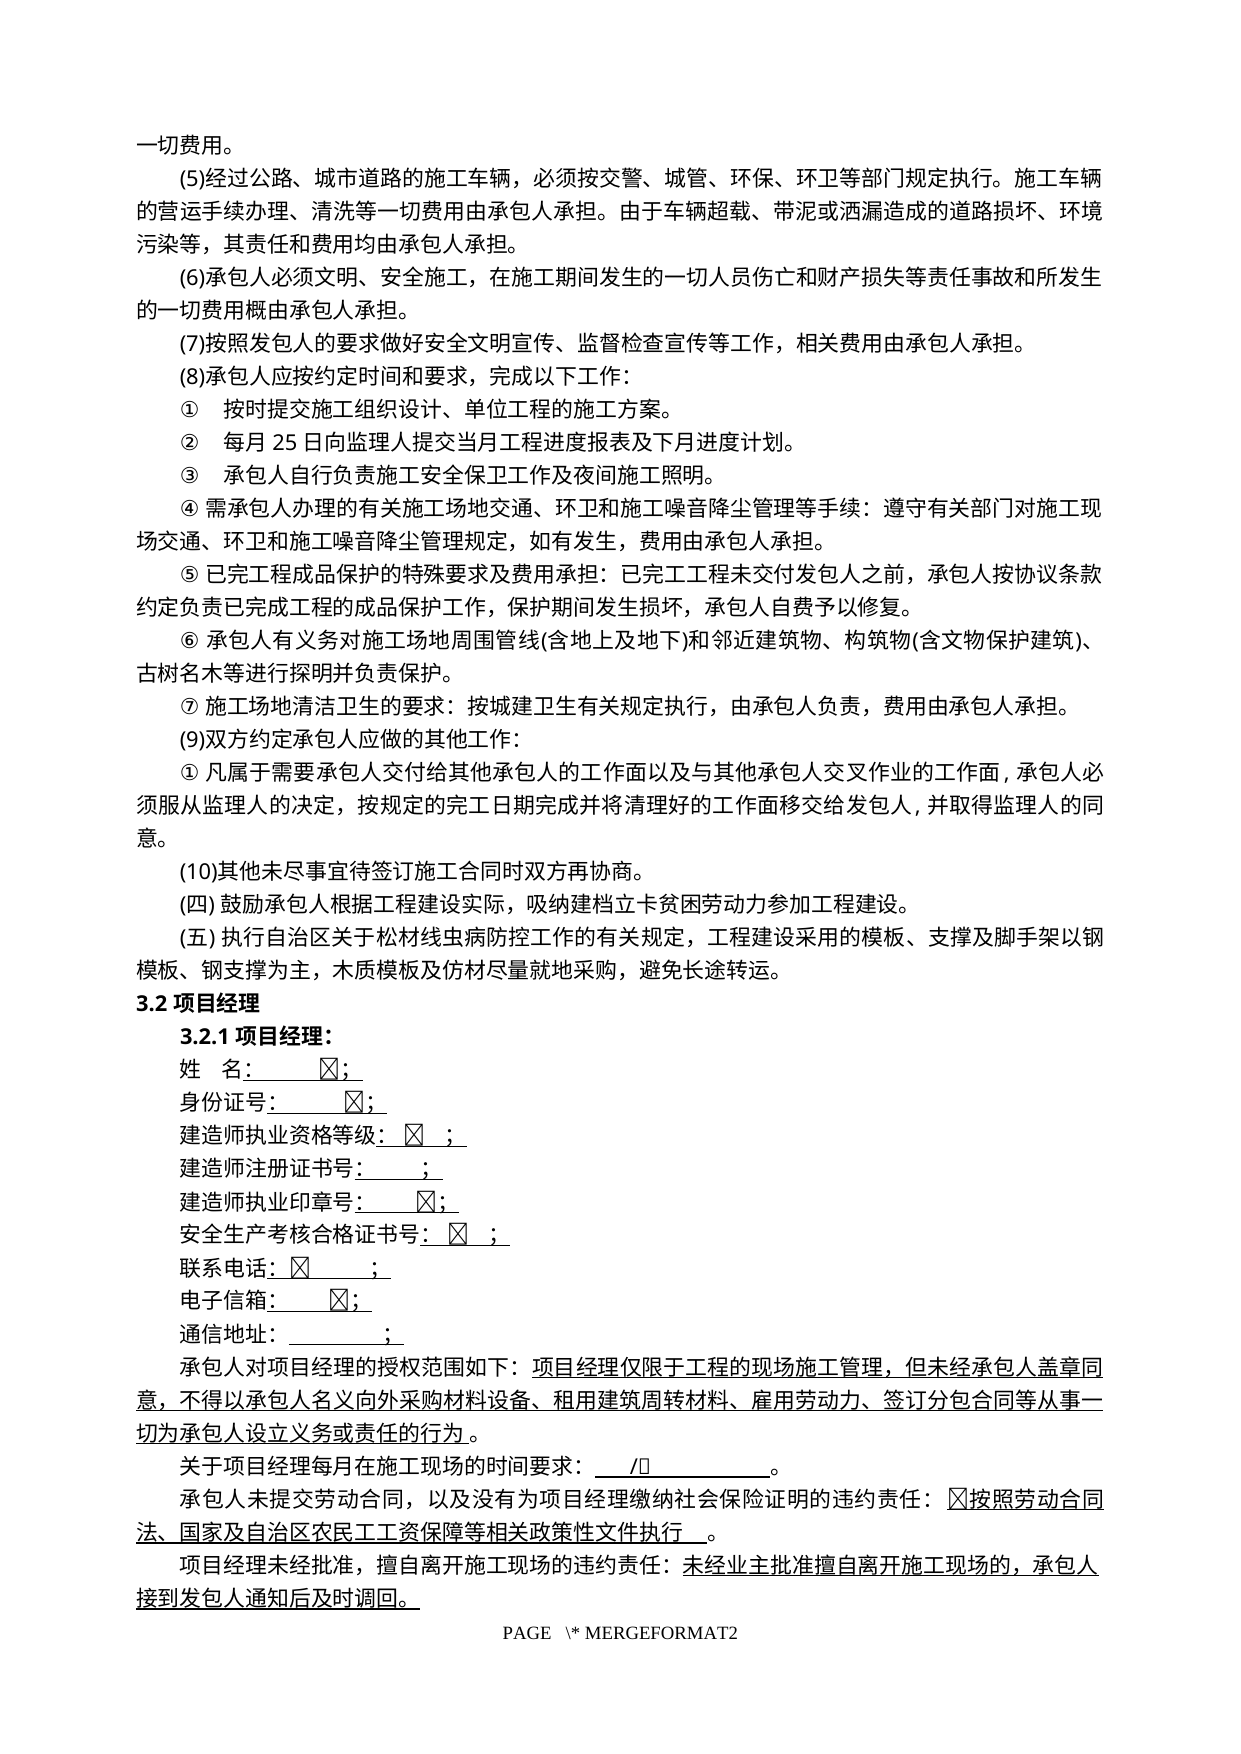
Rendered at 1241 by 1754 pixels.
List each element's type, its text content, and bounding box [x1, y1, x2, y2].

text 电子信箱： ； [136, 1283, 1104, 1316]
text (5)经过公路、城市道路的施工车辆，必须按交警、城管、环保、环卫等部门规定执行。施工车辆的营运手续办理、清洗等一切费用由承包人承担。由于车辆超载、带泥或洒漏造成的道路损坏、环境污染等，其责任和费用均由承包人承担。 [136, 160, 1104, 259]
text 项目经理未经批准，擅自离开施工现场的违约责任：未经业主批准擅自离开施工现场的，承包人接到发包人通知后及时调回。 [136, 1547, 1104, 1613]
text ② 每月 25 日向监理人提交当月工程进度报表及下月进度计划。 [136, 424, 1104, 457]
text 联系电话： ； [136, 1250, 1104, 1283]
text ① 按时提交施工组织设计、单位工程的施工方案。 [136, 391, 1104, 424]
text 3.2.1 项目经理： [136, 1019, 1104, 1052]
text 3.2 项目经理 [136, 986, 1104, 1019]
text ④ 需承包人办理的有关施工场地交通、环卫和施工噪音降尘管理等手续：遵守有关部门对施工现场交通、环卫和施工噪音降尘管理规定，如有发生，费用由承包人承担。 [136, 490, 1104, 556]
text (9)双方约定承包人应做的其他工作： [136, 722, 1104, 754]
text ③ 承包人自行负责施工安全保卫工作及夜间施工照明。 [136, 457, 1104, 490]
text (10)其他未尽事宜待签订施工合同时双方再协商。 [136, 854, 1104, 887]
text (7)按照发包人的要求做好安全文明宣传、监督检查宣传等工作，相关费用由承包人承担。 [136, 325, 1104, 358]
text 姓 名： ； [136, 1052, 1104, 1085]
text (6)承包人必须文明、安全施工，在施工期间发生的一切人员伤亡和财产损失等责任事故和所发生的一切费用概由承包人承担。 [136, 259, 1104, 325]
text 建造师执业印章号： ； [136, 1184, 1104, 1217]
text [136, 127, 1104, 160]
text ⑥ 承包人有义务对施工场地周围管线(含地上及地下)和邻近建筑物、构筑物(含文物保护建筑)、古树名木等进行探明并负责保护。 [136, 622, 1104, 688]
text 建造师注册证书号： ； [136, 1151, 1104, 1184]
text 建造师执业资格等级：  ； [136, 1118, 1104, 1151]
text (四) 鼓励承包人根据工程建设实际，吸纳建档立卡贫困劳动力参加工程建设。 [136, 887, 1104, 920]
text 身份证号： ； [136, 1085, 1104, 1118]
text ⑦ 施工场地清洁卫生的要求：按城建卫生有关规定执行，由承包人负责，费用由承包人承担。 [136, 688, 1104, 722]
text 通信地址： ； [136, 1316, 1104, 1349]
text ① 凡属于需要承包人交付给其他承包人的工作面以及与其他承包人交叉作业的工作面, 承包人必须服从监理人的决定，按规定的完工日期完成并将清理好的工作面移交给发包人, 并取得监理人的同意。 [136, 754, 1104, 854]
text 关于项目经理每月在施工现场的时间要求： / 。 [136, 1448, 1104, 1481]
text 承包人未提交劳动合同，以及没有为项目经理缴纳社会保险证明的违约责任：按照劳动合同法、国家及自治区农民工工资保障等相关政策性文件执行 。 [136, 1481, 1104, 1547]
text (8)承包人应按约定时间和要求，完成以下工作： [136, 358, 1104, 391]
text 安全生产考核合格证书号：  ； [136, 1217, 1104, 1250]
text 承包人对项目经理的授权范围如下：项目经理仅限于工程的现场施工管理，但未经承包人盖章同意，不得以承包人名义向外采购材料设备、租用建筑周转材料、雇用劳动力、签订分包合同等从事一切为承包人设立义务或责任的行为 。 [136, 1349, 1104, 1448]
text (五) 执行自治区关于松材线虫病防控工作的有关规定，工程建设采用的模板、支撑及脚手架以钢模板、钢支撑为主，木质模板及仿材尽量就地采购，避免长途转运。 [136, 920, 1104, 986]
text ⑤ 已完工程成品保护的特殊要求及费用承担：已完工工程未交付发包人之前，承包人按协议条款约定负责已完成工程的成品保护工作，保护期间发生损坏，承包人自费予以修复。 [136, 556, 1104, 622]
